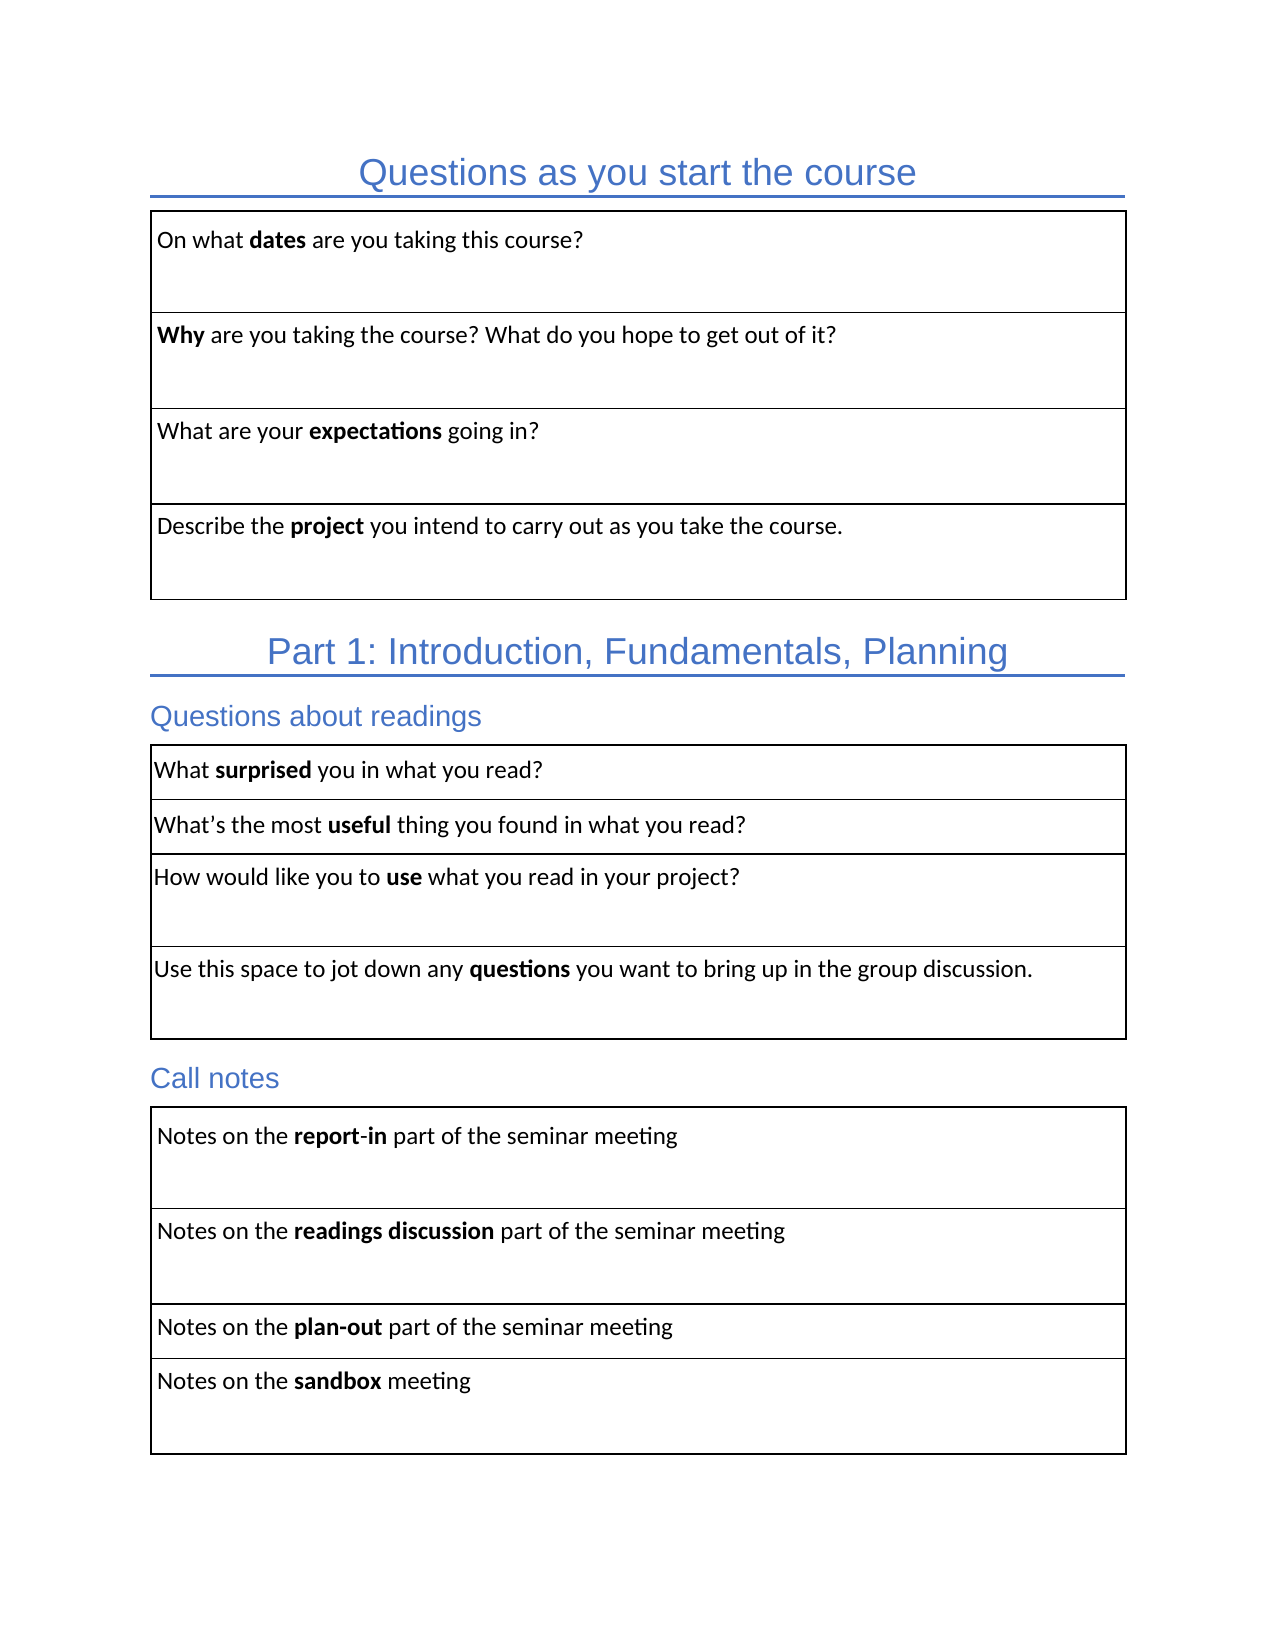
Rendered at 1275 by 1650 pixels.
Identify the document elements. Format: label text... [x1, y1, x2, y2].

table_cell Why are you taking the course? What do you hope to get out of it? [152, 313, 1125, 407]
subtitle Questions as you start the course [150, 150, 1125, 195]
subtitle Questions about readings [150, 698, 1125, 732]
table_cell What are your expectations going in? [152, 409, 1125, 503]
table_cell Describe the project you intend to carry out as you take the course. [152, 505, 1125, 598]
table_cell What’s the most useful thing you found in what you read? [152, 800, 1125, 853]
subtitle Part 1: Introduction, Fundamentals, Planning [150, 629, 1125, 674]
table_header On what dates are you taking this course? [152, 212, 1125, 312]
table_cell How would like you to use what you read in your project? [152, 855, 1125, 946]
table_cell Notes on the plan-out part of the seminar meeting [152, 1305, 1125, 1358]
table_cell Use this space to jot down any questions you want to bring up in the group discussion. [152, 947, 1125, 1038]
subtitle Call notes [150, 1061, 1125, 1094]
table_header What surprised you in what you read? [152, 746, 1125, 798]
table_cell Notes on the readings discussion part of the seminar meeting [152, 1209, 1125, 1303]
table_cell Notes on the sandbox meeting [152, 1359, 1125, 1453]
table_header Notes on the report-in part of the seminar meeting [152, 1108, 1125, 1208]
